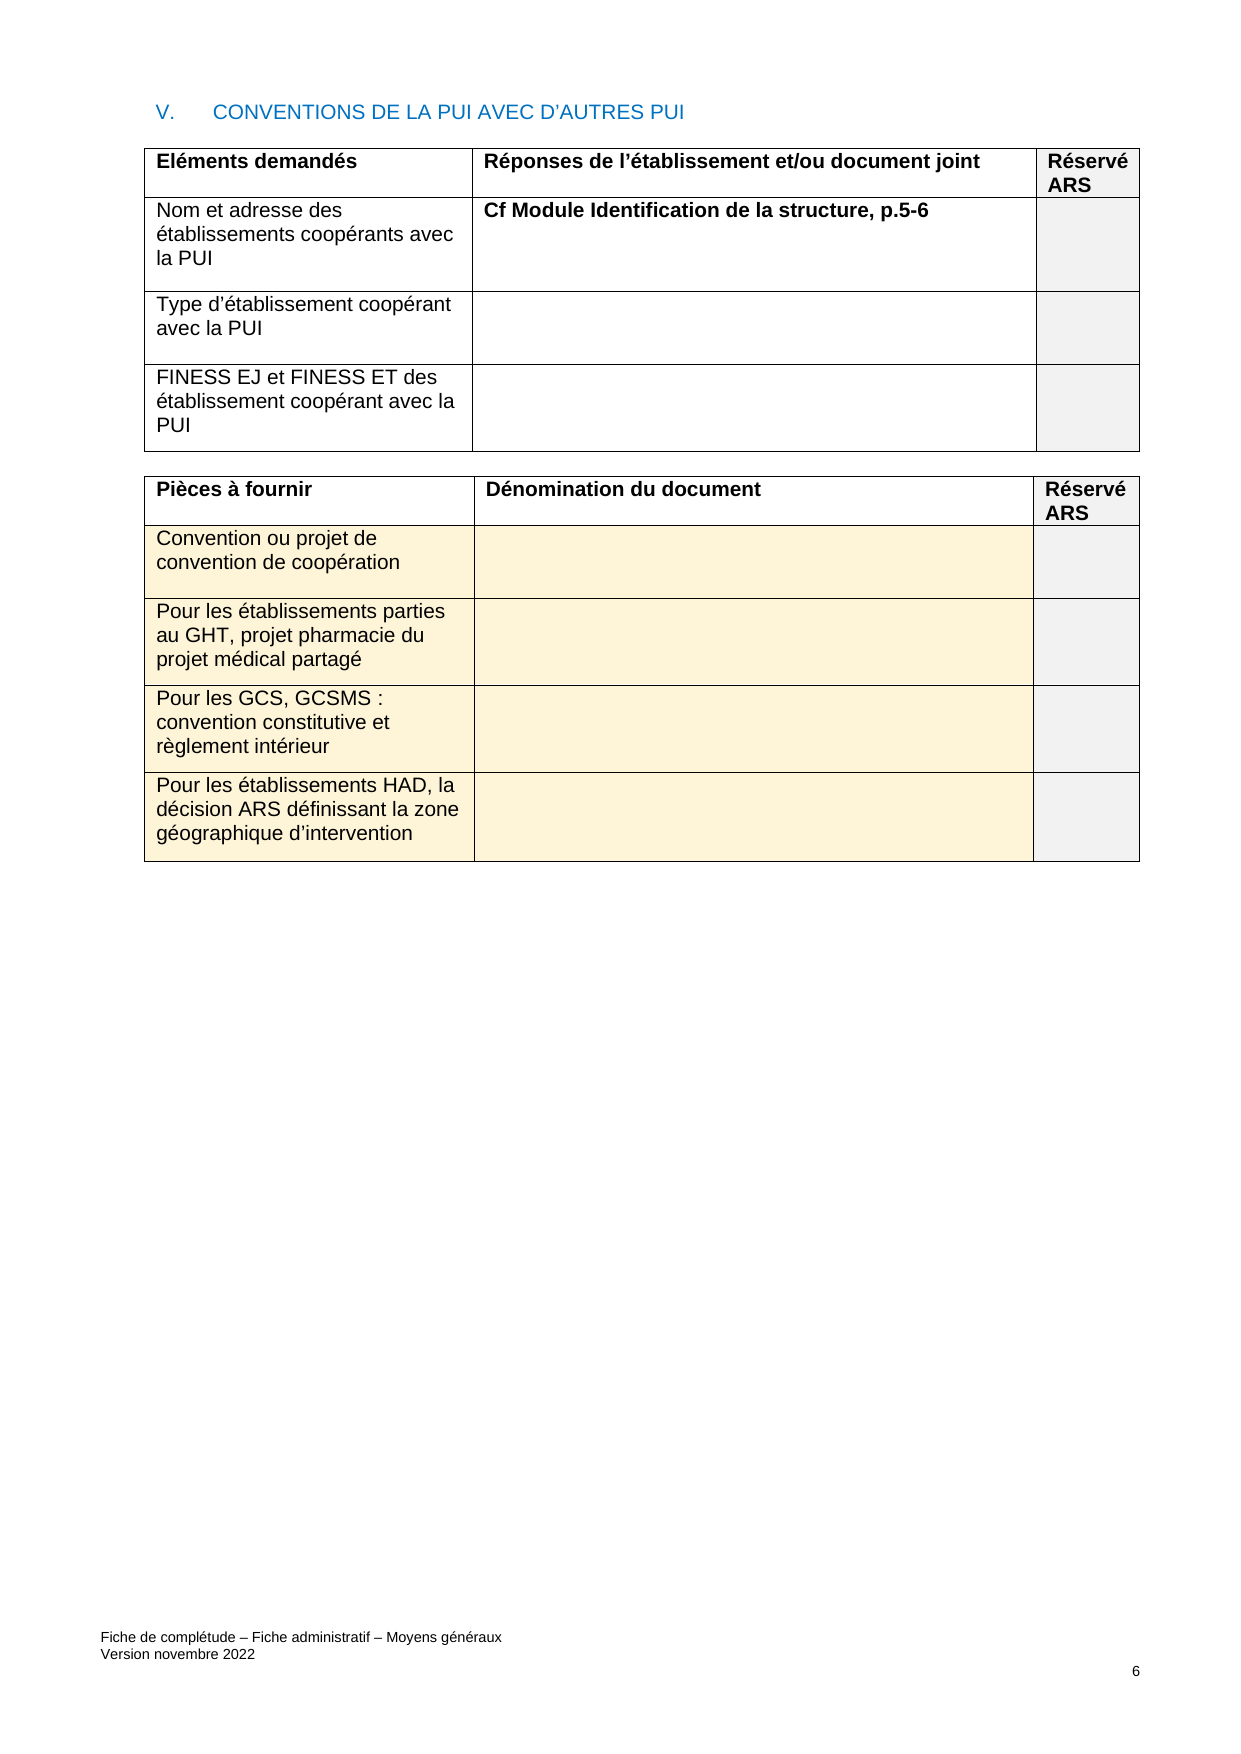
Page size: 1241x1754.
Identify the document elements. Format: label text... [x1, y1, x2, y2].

table_cell [1034, 773, 1139, 861]
table_cell Nom et adresse des établissements coopérants avec la PUI [145, 198, 472, 291]
table_cell Pour les établissements HAD, la décision ARS définissant la zone géographique d’intervention [145, 773, 474, 861]
table_cell [1037, 198, 1139, 291]
table_cell [1037, 365, 1139, 451]
table_cell Convention ou projet de convention de coopération [145, 526, 474, 598]
table_cell [473, 292, 1036, 364]
table_cell FINESS EJ et FINESS ET des établissement coopérant avec la PUI [145, 365, 472, 451]
table_cell [1037, 292, 1139, 364]
table_header Eléments demandés [145, 149, 472, 197]
table_cell [475, 526, 1033, 598]
table_header Dénomination du document [475, 477, 1033, 525]
table_cell [1034, 599, 1139, 684]
table_cell Cf Module Identification de la structure, p.5-6 [473, 198, 1036, 291]
table_header Réservé ARS [1037, 149, 1139, 197]
table_cell [475, 773, 1033, 861]
table_cell [1034, 686, 1139, 772]
table_header Pièces à fournir [145, 477, 474, 525]
table_cell [1034, 526, 1139, 598]
table_cell Type d’établissement coopérant avec la PUI [145, 292, 472, 364]
table_cell Pour les établissements parties au GHT, projet pharmacie du projet médical partagé [145, 599, 474, 684]
table_header Réponses de l’établissement et/ou document joint [473, 149, 1036, 197]
table_header Réservé ARS [1034, 477, 1139, 525]
list CONVENTIONS DE LA PUI AVEC D’AUTRES PUI [175, 100, 1140, 124]
table_cell [475, 686, 1033, 772]
table_cell [473, 365, 1036, 451]
table_cell [475, 599, 1033, 684]
table_cell Pour les GCS, GCSMS : convention constitutive et règlement intérieur [145, 686, 474, 772]
